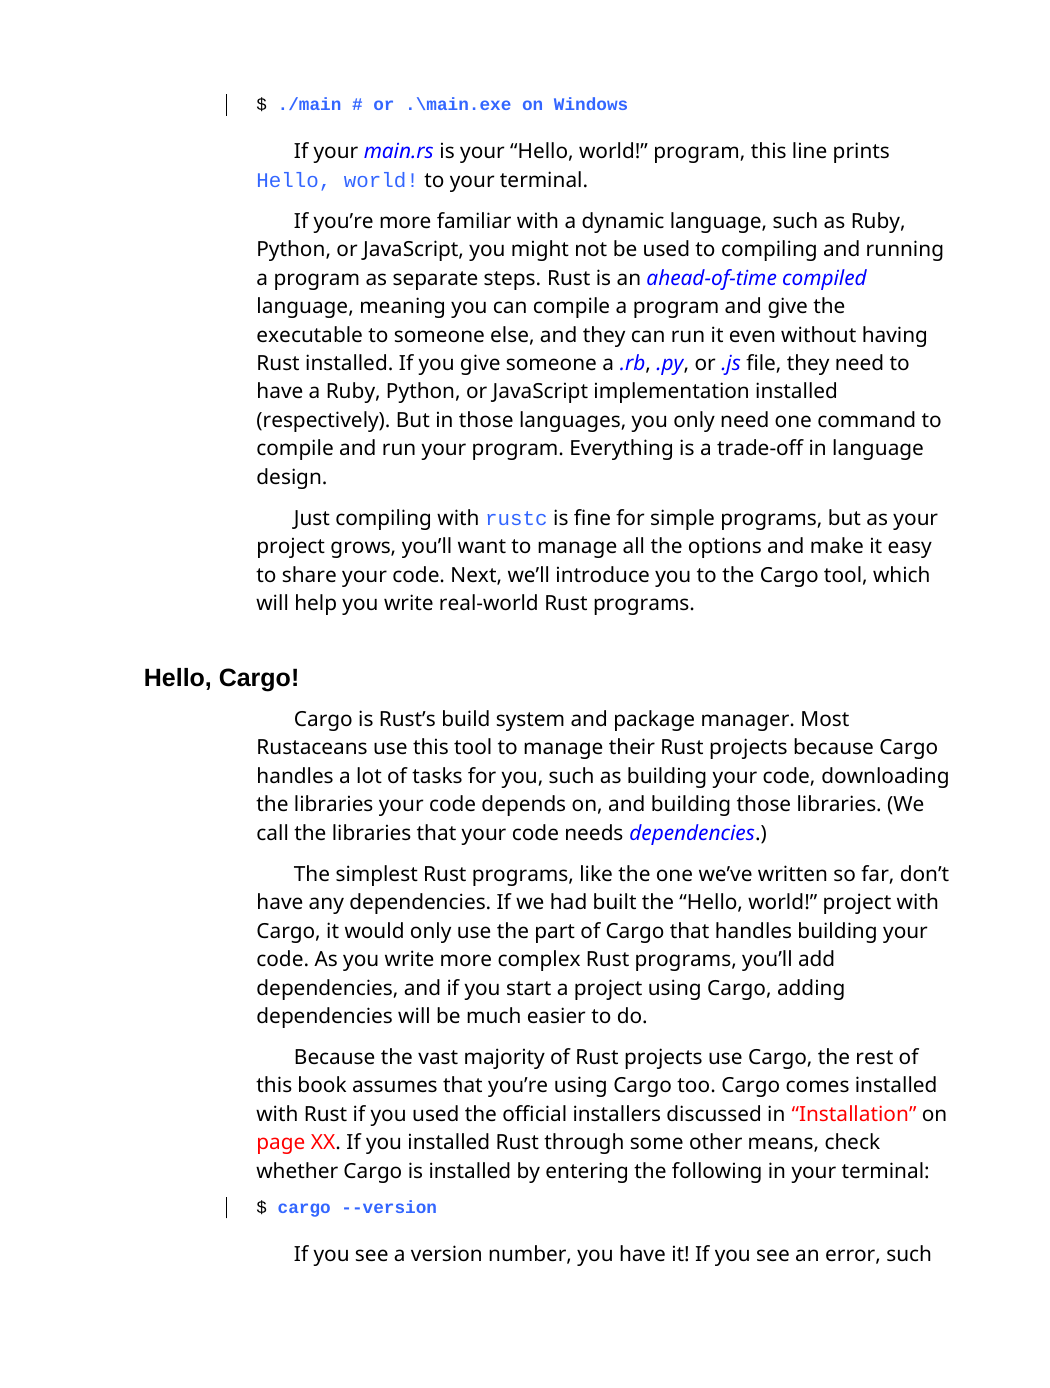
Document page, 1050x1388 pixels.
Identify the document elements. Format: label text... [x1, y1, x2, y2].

text Cargo is Rust’s build system and package manager. Most Rustaceans use this tool to manage their Rust projects because Cargo handles a lot of tasks for you, such as building your code, downloading the libraries your code depends on, and building those libraries. (We call the libraries that your code needs dependencies.) [256, 704, 950, 846]
text $ cargo --version [227, 1197, 950, 1218]
text Just compiling with rustc is fine for simple programs, but as your project grows, you’ll want to manage all the options and make it easy to share your code. Next, we’ll introduce you to the Cargo tool, which will help you write real-world Rust programs. [256, 503, 950, 617]
text If your main.rs is your “Hello, world!” program, this line prints Hello, world! to your terminal. [256, 136, 950, 193]
text The simplest Rust programs, like the one we’ve written so far, don’t have any dependencies. If we had built the “Hello, world!” project with Cargo, it would only use the part of Cargo that handles building your code. As you write more complex Rust programs, you’ll add dependencies, and if you start a project using Cargo, adding dependencies will be much easier to do. [256, 859, 950, 1029]
text If you’re more familiar with a dynamic language, such as Ruby, Python, or JavaScript, you might not be used to compiling and running a program as separate steps. Rust is an ahead-of-time compiled language, meaning you can compile a program and give the executable to someone else, and they can run it even without having Rust installed. If you give someone a .rb, .py, or .js file, they need to have a Ruby, Python, or JavaScript implementation installed (respectively). But in those languages, you only need one command to compile and run your program. Everything is a trade-off in language design. [256, 206, 950, 490]
text Because the vast majority of Rust projects use Cargo, the rest of this book assumes that you’re using Cargo too. Cargo comes installed with Rust if you used the official installers discussed in “Installation” on page XX. If you installed Rust through some other means, check whether Cargo is installed by entering the following in your terminal: [256, 1042, 950, 1184]
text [256, 1239, 950, 1268]
text $ ./main # or .\main.exe on Windows [227, 94, 950, 116]
text Hello, Cargo! [144, 660, 950, 692]
